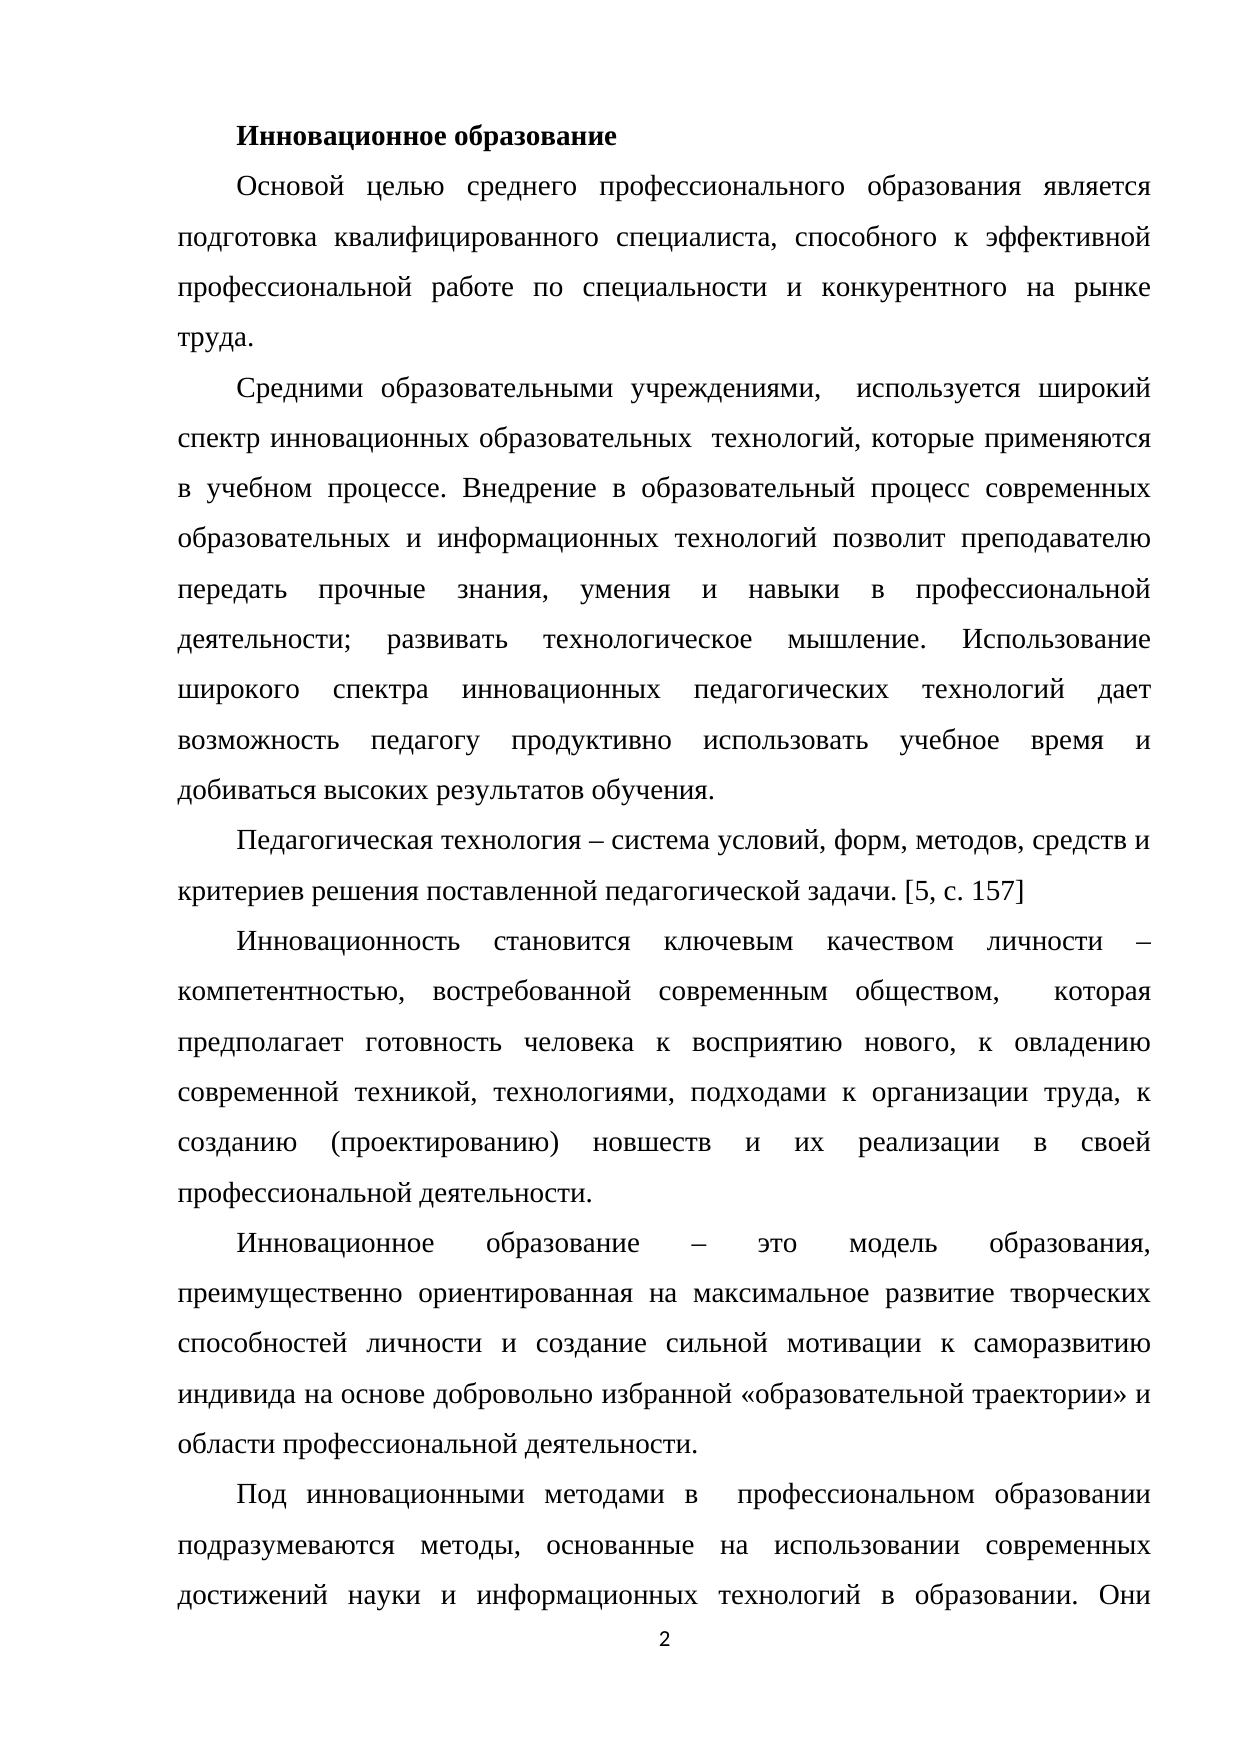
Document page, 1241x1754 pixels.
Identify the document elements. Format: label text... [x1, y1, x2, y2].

text Инновационное образование [177, 118, 1152, 152]
text Средними образовательными учреждениями, используется широкий спектр инновационных образовательных технологий, которые применяются в учебном процессе. Внедрение в образовательный процесс современных образовательных и информационных технологий позволит преподавателю передать прочные знания, умения и навыки в профессиональной деятельности; развивать технологическое мышление. Использование широкого спектра инновационных педагогических технологий дает возможность педагогу продуктивно использовать учебное время и добиваться высоких результатов обучения. [177, 370, 1152, 806]
text Педагогическая технология – система условий, форм, методов, средств и критериев решения поставленной педагогической задачи. [5, с. 157] [177, 822, 1152, 906]
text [177, 1477, 1152, 1611]
text Инновационное образование – это модель образования, преимущественно ориентированная на максимальное развитие творческих способностей личности и создание сильной мотивации к саморазвитию индивида на основе добровольно избранной «образовательной траектории» и области профессиональной деятельности. [177, 1225, 1152, 1460]
text Инновационность становится ключевым качеством личности – компетентностью, востребованной современным обществом, которая предполагает готовность человека к восприятию нового, к овладению современной техникой, технологиями, подходами к организации труда, к созданию (проектированию) новшеств и их реализации в своей профессиональной деятельности. [177, 923, 1152, 1208]
text Основой целью среднего профессионального образования является подготовка квалифицированного специалиста, способного к эффективной профессиональной работе по специальности и конкурентного на рынке труда. [177, 168, 1152, 353]
